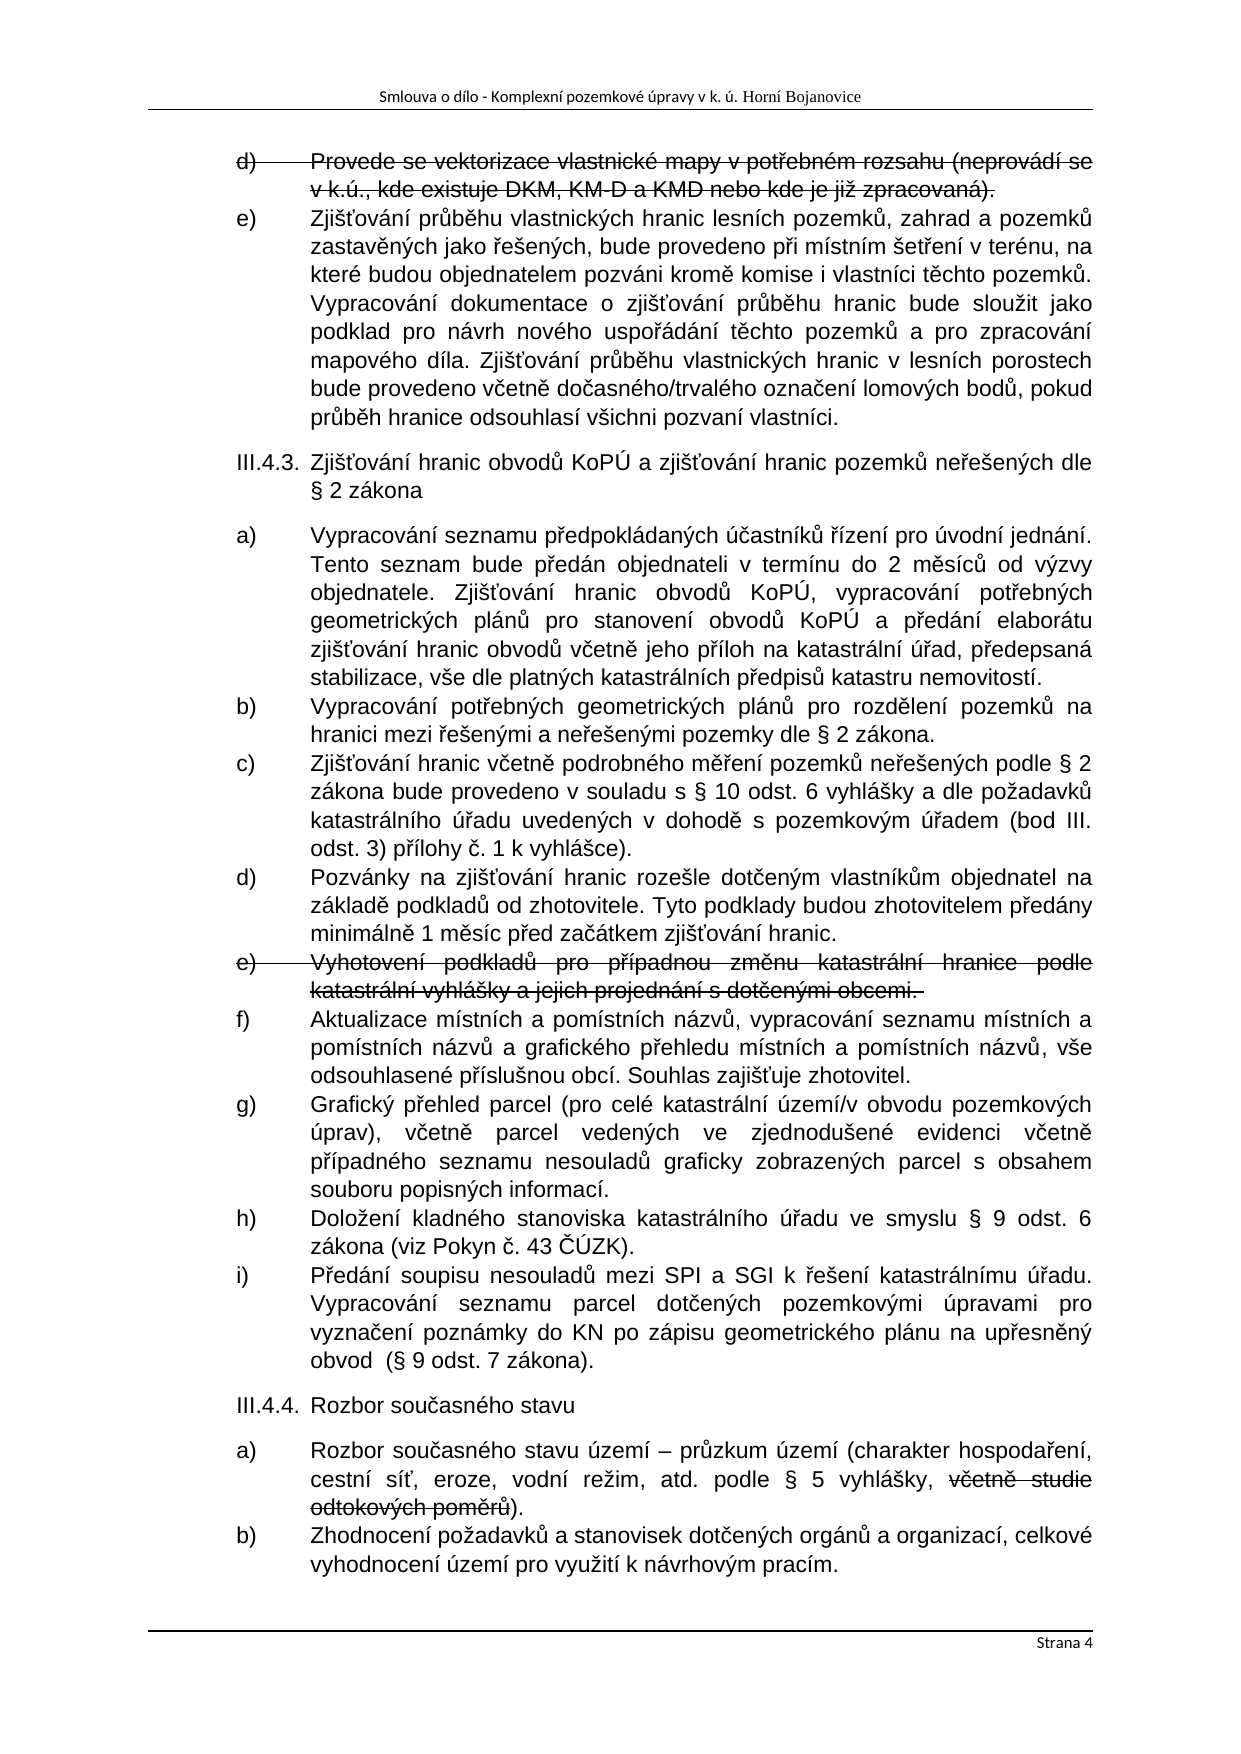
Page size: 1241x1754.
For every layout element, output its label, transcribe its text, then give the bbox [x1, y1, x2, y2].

text Zhodnocení požadavků a stanovisek dotčených orgánů a organizací, celkové vyhodnocení území pro využití k návrhovým pracím. [236, 1522, 1093, 1577]
text Předání soupisu nesouladů mezi SPI a SGI k řešení katastrálnímu úřadu. Vypracování seznamu parcel dotčených pozemkovými úpravami pro vyznačení poznámky do KN po zápisu geometrického plánu na upřesněný obvod (§ 9 odst. 7 zákona). [236, 1262, 1093, 1373]
text Grafický přehled parcel (pro celé katastrální území/v obvodu pozemkových úprav), včetně parcel vedených ve zjednodušené evidenci včetně případného seznamu nesouladů graficky zobrazených parcel s obsahem souboru popisných informací. [236, 1091, 1093, 1203]
text Zjišťování průběhu vlastnických hranic lesních pozemků, zahrad a pozemků zastavěných jako řešených, bude provedeno při místním šetření v terénu, na které budou objednatelem pozváni kromě komise i vlastníci těchto pozemků. Vypracování dokumentace o zjišťování průběhu hranic bude sloužit jako podklad pro návrh nového uspořádání těchto pozemků a pro zpracování mapového díla. Zjišťování průběhu vlastnických hranic v lesních porostech bude provedeno včetně dočasného/trvalého označení lomových bodů, pokud průběh hranice odsouhlasí všichni pozvaní vlastníci. [236, 204, 1093, 430]
text Rozbor současného stavu území – průzkum území (charakter hospodaření, cestní síť, eroze, vodní režim, atd. podle § 5 vyhlášky, včetně studie odtokových poměrů). [236, 1437, 1093, 1520]
text Rozbor současného stavu [236, 1392, 1093, 1418]
text Zjišťování hranic obvodů KoPÚ a zjišťování hranic pozemků neřešených dle § 2 zákona [236, 449, 1093, 503]
text Pozvánky na zjišťování hranic rozešle dotčeným vlastníkům objednatel na základě podkladů od zhotovitele. Tyto podklady budou zhotovitelem předány minimálně 1 měsíc před začátkem zjišťování hranic. [236, 863, 1093, 947]
text Vypracování seznamu předpokládaných účastníků řízení pro úvodní jednání. Tento seznam bude předán objednateli v termínu do 2 měsíců od výzvy objednatele. Zjišťování hranic obvodů KoPÚ, vypracování potřebných geometrických plánů pro stanovení obvodů KoPÚ a předání elaborátu zjišťování hranic obvodů včetně jeho příloh na katastrální úřad, předepsaná stabilizace, vše dle platných katastrálních předpisů katastru nemovitostí. [236, 522, 1093, 691]
text Doložení kladného stanoviska katastrálního úřadu ve smyslu § 9 odst. 6 zákona (viz Pokyn č. 43 ČÚZK). [236, 1205, 1093, 1259]
text Vyhotovení podkladů pro případnou změnu katastrální hranice podle katastrální vyhlášky a jejich projednání s dotčenými obcemi. [236, 964, 1093, 1003]
text Vyhotovení podkladů pro případnou změnu katastrální hranice podle katastrální vyhlášky a jejich projednání s dotčenými obcemi. [236, 949, 1093, 963]
text Provede se vektorizace vlastnické mapy v potřebném rozsahu (neprovádí se v k.ú., kde existuje DKM, KM-D a KMD nebo kde je již zpracovaná). [236, 163, 1093, 202]
text Vypracování potřebných geometrických plánů pro rozdělení pozemků na hranici mezi řešenými a neřešenými pozemky dle § 2 zákona. [236, 693, 1093, 748]
text Zjišťování hranic včetně podrobného měření pozemků neřešených podle § 2 zákona bude provedeno v souladu s § 10 odst. 6 vyhlášky a dle požadavků katastrálního úřadu uvedených v dohodě s pozemkovým úřadem (bod III. odst. 3) přílohy č. 1 k vyhlášce). [236, 750, 1093, 861]
text Provede se vektorizace vlastnické mapy v potřebném rozsahu (neprovádí se v k.ú., kde existuje DKM, KM-D a KMD nebo kde je již zpracovaná). [236, 148, 1093, 162]
text Aktualizace místních a pomístních názvů, vypracování seznamu místních a pomístních názvů a grafického přehledu místních a pomístních názvů, vše odsouhlasené příslušnou obcí. Souhlas zajišťuje zhotovitel. [236, 1006, 1093, 1089]
